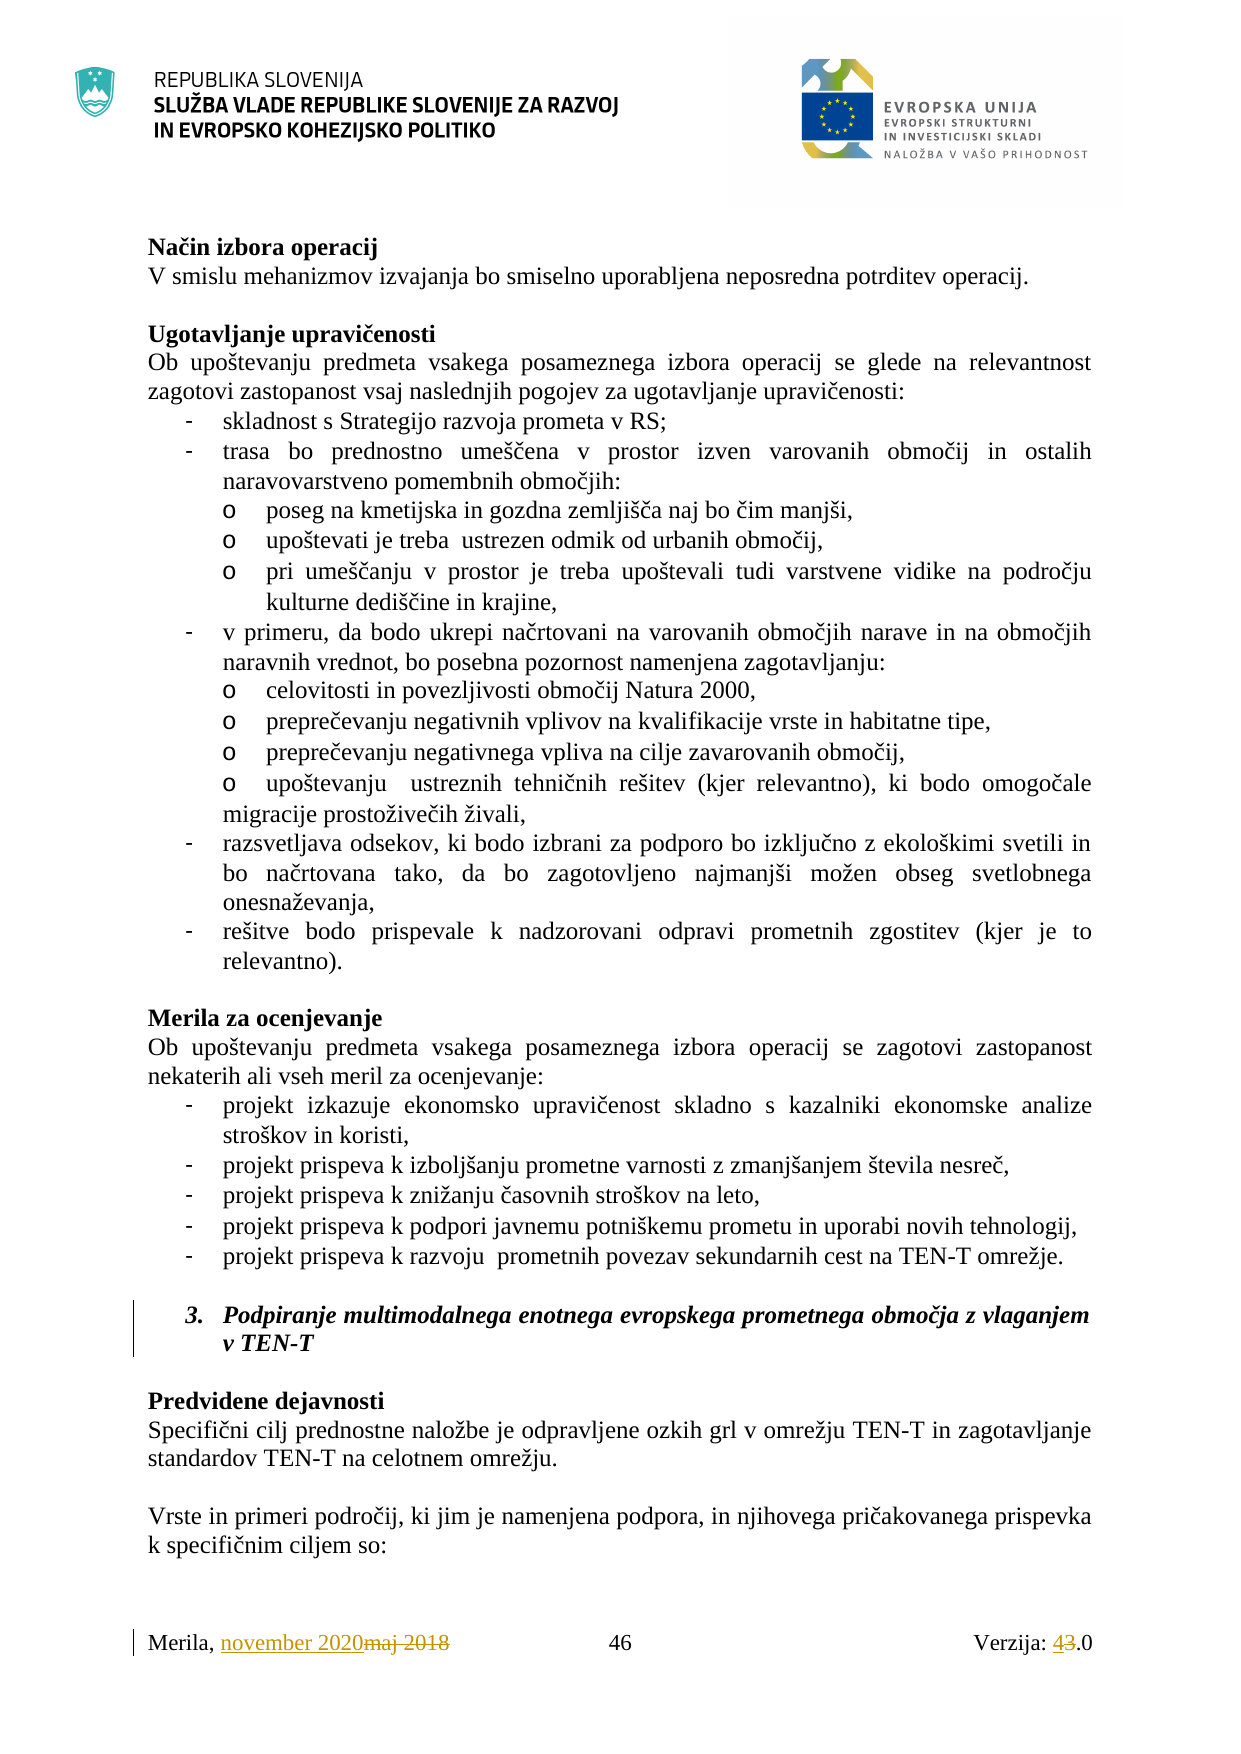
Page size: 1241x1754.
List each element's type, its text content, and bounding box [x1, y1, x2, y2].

text Vrste in primeri področij, ki jim je namenjena podpora, in njihovega pričakovanega prispevka k specifičnim ciljem so: [148, 1501, 1093, 1558]
list poseg na kmetijska in gozdna zemljišča naj bo čim manjši, [222, 495, 1093, 526]
list upoštevati je treba ustrezen odmik od urbanih območij, [222, 526, 1093, 556]
list projekt prispeva k izboljšanju prometne varnosti z zmanjšanjem števila nesreč, [185, 1149, 1093, 1179]
text Ob upoštevanju predmeta vsakega posameznega izbora operacij se glede na relevantnost zagotovi zastopanost vsaj naslednjih pogojev za ugotavljanje upravičenosti: [148, 347, 1093, 405]
list preprečevanju negativnega vpliva na cilje zavarovanih območij, [222, 737, 1093, 768]
list skladnost s Strategijo razvoja prometa v RS; [185, 405, 1093, 436]
text Ugotavljanje upravičenosti [148, 319, 1093, 347]
text Način izbora operacij [148, 232, 1093, 261]
list projekt prispeva k razvoju prometnih povezav sekundarnih cest na TEN-T omrežje. [185, 1241, 1093, 1271]
list v primeru, da bodo ukrepi načrtovani na varovanih območjih narave in na območjih naravnih vrednot, bo posebna pozornost namenjena zagotavljanju: [185, 616, 1093, 675]
picture [728, 16, 1125, 208]
picture [75, 67, 619, 144]
subtitle Podpiranje multimodalnega enotnega evropskega prometnega območja z vlaganjem v TEN-T [185, 1300, 1093, 1357]
text Merila za ocenjevanje [148, 1003, 1093, 1032]
list projekt prispeva k znižanju časovnih stroškov na leto, [185, 1179, 1093, 1210]
list upoštevanju ustreznih tehničnih rešitev (kjer relevantno), ki bodo omogočale migracije prostoživečih živali, [222, 768, 1093, 827]
list rešitve bodo prispevale k nadzorovani odpravi prometnih zgostitev (kjer je to relevantno). [185, 915, 1093, 975]
text Ob upoštevanju predmeta vsakega posameznega izbora operacij se zagotovi zastopanost nekaterih ali vseh meril za ocenjevanje: [148, 1032, 1093, 1090]
text V smislu mehanizmov izvajanja bo smiselno uporabljena neposredna potrditev operacij. [148, 261, 1093, 290]
list preprečevanju negativnih vplivov na kvalifikacije vrste in habitatne tipe, [222, 706, 1093, 737]
list razsvetljava odsekov, ki bodo izbrani za podporo bo izključno z ekološkimi svetili in bo načrtovana tako, da bo zagotovljeno najmanjši možen obseg svetlobnega onesnaževanja, [185, 827, 1093, 915]
list pri umeščanju v prostor je treba upoštevali tudi varstvene vidike na področju kulturne dediščine in krajine, [222, 556, 1093, 616]
list projekt prispeva k podpori javnemu potniškemu prometu in uporabi novih tehnologij, [185, 1210, 1093, 1241]
text Predvidene dejavnosti [148, 1386, 1093, 1415]
list celovitosti in povezljivosti območij Natura 2000, [222, 675, 1093, 706]
list projekt izkazuje ekonomsko upravičenost skladno s kazalniki ekonomske analize stroškov in koristi, [185, 1090, 1093, 1149]
list trasa bo prednostno umeščena v prostor izven varovanih območij in ostalih naravovarstveno pomembnih območjih: [185, 436, 1093, 495]
text Specifični cilj prednostne naložbe je odpravljene ozkih grl v omrežju TEN-T in zagotavljanje standardov TEN-T na celotnem omrežju. [148, 1415, 1093, 1472]
